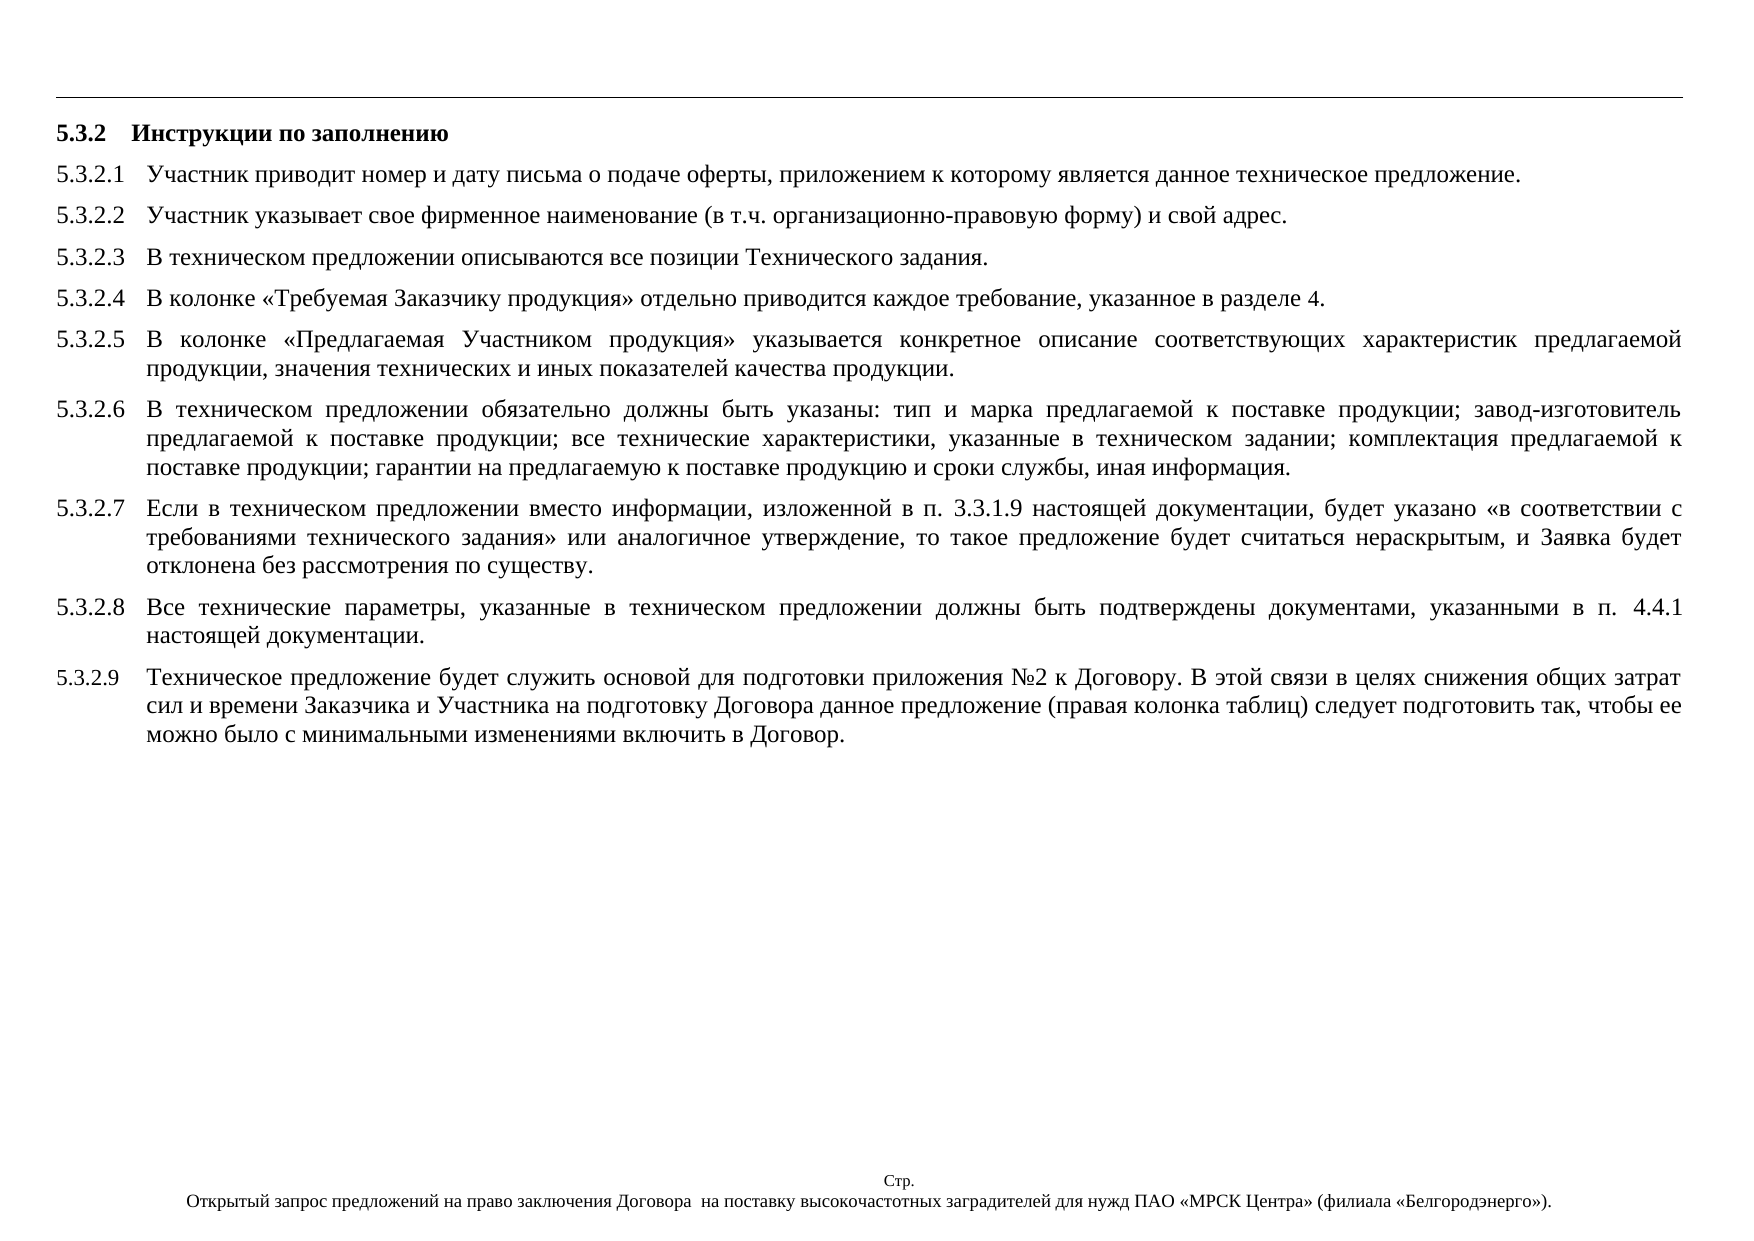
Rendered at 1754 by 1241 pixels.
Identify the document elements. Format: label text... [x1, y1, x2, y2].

subtitle Инструкции по заполнению [56, 118, 1683, 147]
list Участник приводит номер и дату письма о подаче оферты, приложением к которому является данное техническое предложение. [56, 159, 1683, 188]
list В колонке «Предлагаемая Участником продукция» указывается конкретное описание соответствующих характеристик предлагаемой продукции, значения технических и иных показателей качества продукции. [56, 324, 1683, 382]
list Техническое предложение будет служить основой для подготовки приложения №2 к Договору. В этой связи в целях снижения общих затрат сил и времени Заказчика и Участника на подготовку Договора данное предложение (правая колонка таблиц) следует подготовить так, чтобы ее можно было с минимальными изменениями включить в Договор. [56, 662, 1683, 748]
list В техническом предложении описываются все позиции Технического задания. [56, 242, 1683, 271]
list Участник указывает свое фирменное наименование (в т.ч. организационно-правовую форму) и свой адрес. [56, 201, 1683, 229]
list В техническом предложении обязательно должны быть указаны: тип и марка предлагаемой к поставке продукции; завод-изготовитель предлагаемой к поставке продукции; все технические характеристики, указанные в техническом задании; комплектация предлагаемой к поставке продукции; гарантии на предлагаемую к поставке продукцию и сроки службы, иная информация. [56, 394, 1683, 481]
